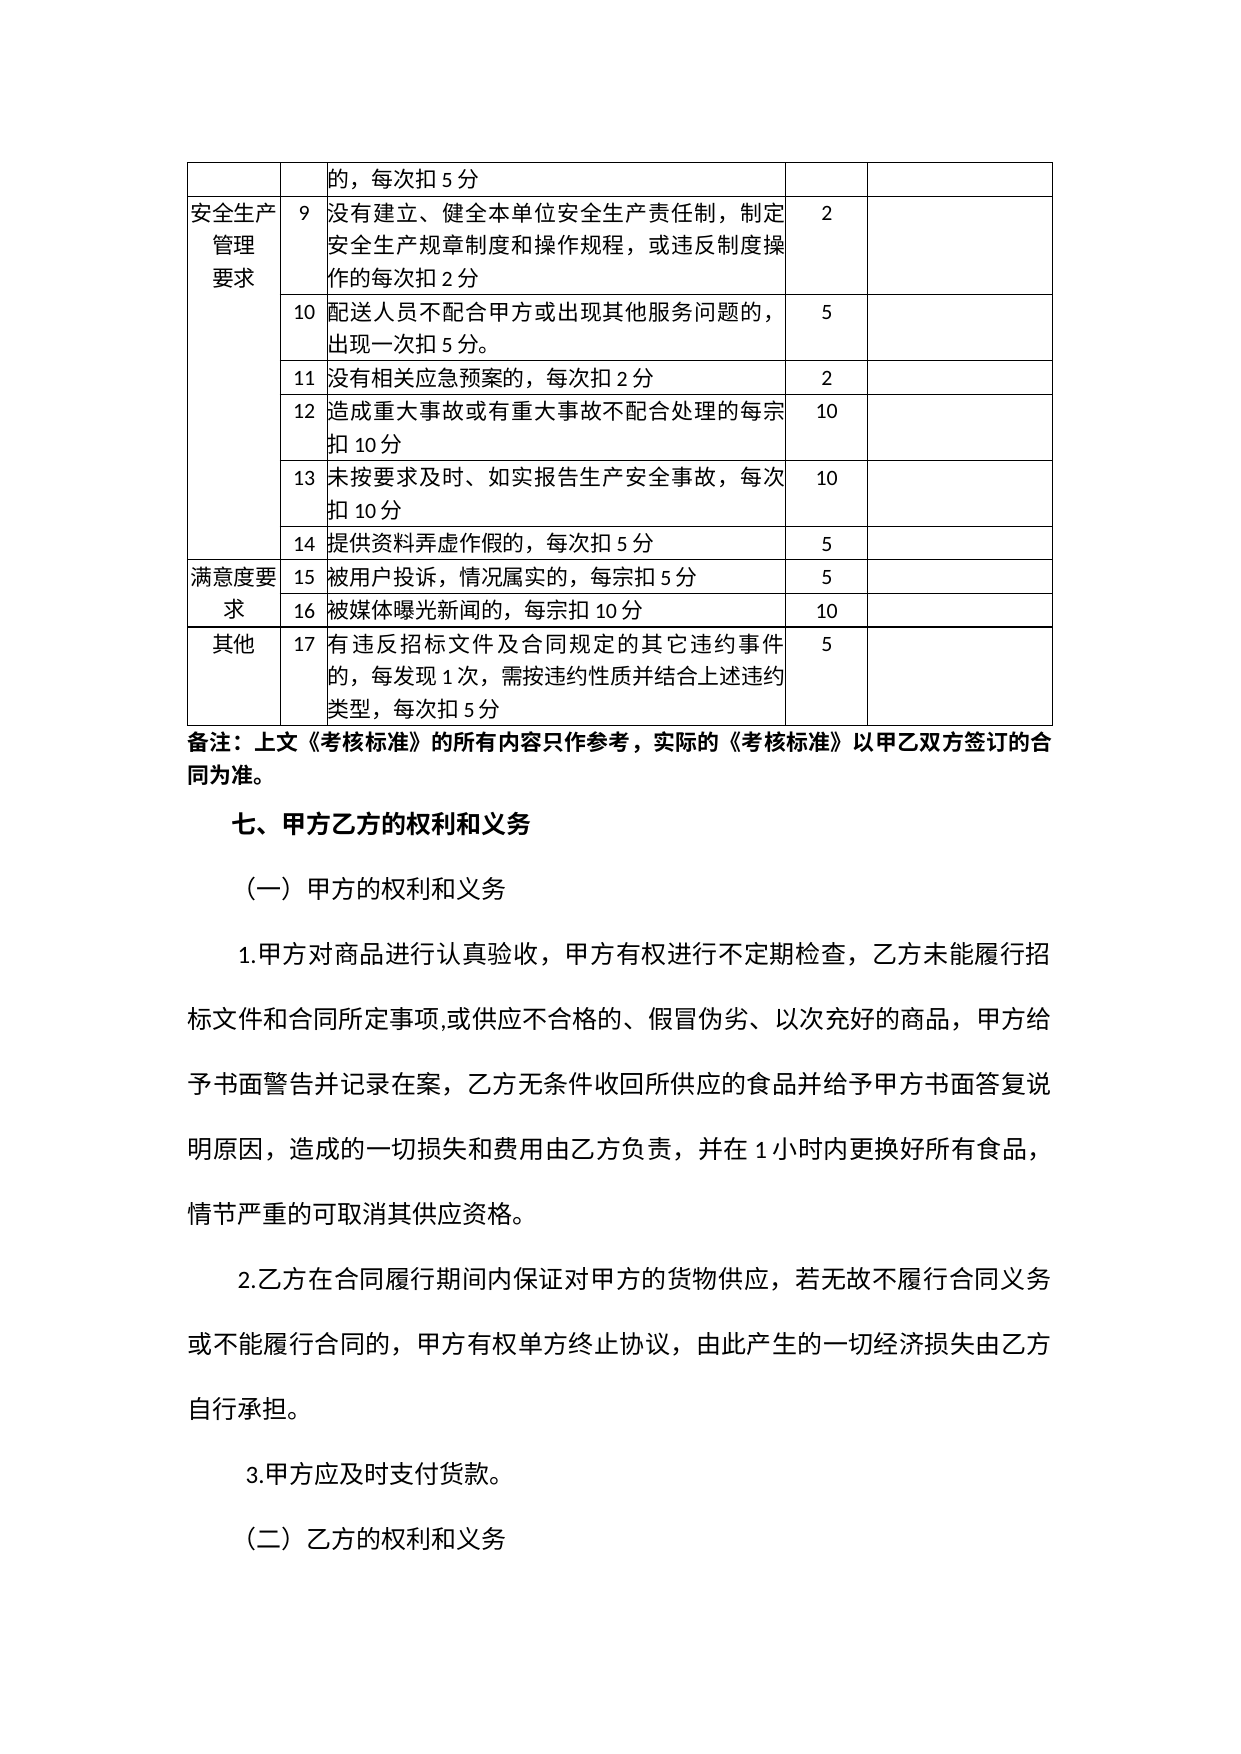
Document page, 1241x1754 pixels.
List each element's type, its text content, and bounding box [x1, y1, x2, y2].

table_cell 安全生产管理 要求 [188, 197, 280, 559]
table_cell 5 [786, 295, 867, 360]
table_cell 2 [786, 197, 867, 294]
table_cell [868, 594, 1052, 626]
text （一）甲方的权利和义务 [187, 856, 1053, 921]
table_cell 5 [786, 560, 867, 593]
table_cell 其他 [188, 628, 280, 725]
table_cell [868, 461, 1052, 526]
text 备注：上文《考核标准》的所有内容只作参考，实际的《考核标准》以甲乙双方签订的合同为准。 [187, 726, 1053, 791]
table_cell [868, 295, 1052, 360]
table_cell 提供资料弄虚作假的，每次扣5分 [328, 527, 785, 559]
table_cell 被媒体曝光新闻的，每宗扣10分 [328, 594, 785, 626]
table_cell [868, 361, 1052, 394]
table_cell 10 [786, 395, 867, 460]
table_cell [868, 628, 1052, 725]
table_cell [868, 197, 1052, 294]
text 2.乙方在合同履行期间内保证对甲方的货物供应，若无故不履行合同义务或不能履行合同的，甲方有权单方终止协议，由此产生的一切经济损失由乙方自行承担。 [187, 1246, 1053, 1441]
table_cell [328, 163, 785, 196]
table_cell 5 [786, 163, 867, 196]
table_cell 没有建立、健全本单位安全生产责任制，制定安全生产规章制度和操作规程，或违反制度操作的每次扣2分 [328, 197, 785, 294]
table_cell 9 [281, 197, 327, 294]
table_cell 配送人员不配合甲方或出现其他服务问题的，出现一次扣5分。 [328, 295, 785, 360]
table_cell [868, 395, 1052, 460]
table_cell [868, 163, 1052, 196]
table_cell 未按要求及时、如实报告生产安全事故，每次扣10分 [328, 461, 785, 526]
text 七、甲方乙方的权利和义务 [187, 791, 1053, 856]
text 3.甲方应及时支付货款。 [187, 1441, 1053, 1506]
table_cell 2 [786, 361, 867, 394]
table_cell 有违反招标文件及合同规定的其它违约事件的，每发现1次，需按违约性质并结合上述违约类型，每次扣5分 [328, 628, 785, 725]
table_cell 10 [786, 461, 867, 526]
table_cell 11 [281, 361, 327, 394]
table_cell 造成重大事故或有重大事故不配合处理的每宗扣10分 [328, 395, 785, 460]
table_cell 被用户投诉，情况属实的，每宗扣5分 [328, 560, 785, 593]
table_cell 17 [281, 628, 327, 725]
table_cell 10 [786, 594, 867, 626]
table_cell [868, 560, 1052, 593]
table_cell 5 [786, 628, 867, 725]
table_cell [868, 527, 1052, 559]
table_cell 没有相关应急预案的，每次扣2分 [328, 361, 785, 394]
table_cell 满意度要求 [188, 560, 280, 626]
table_cell 10 [281, 295, 327, 360]
table_cell 12 [281, 395, 327, 460]
table_cell 16 [281, 594, 327, 626]
table_cell 5 [786, 527, 867, 559]
table_cell 8 [281, 163, 327, 196]
table_cell 13 [281, 461, 327, 526]
table_cell 14 [281, 527, 327, 559]
text （二）乙方的权利和义务 [187, 1506, 1053, 1571]
table_cell 15 [281, 560, 327, 593]
text 1.甲方对商品进行认真验收，甲方有权进行不定期检查，乙方未能履行招标文件和合同所定事项,或供应不合格的、假冒伪劣、以次充好的商品，甲方给予书面警告并记录在案，乙方无条件收回所供应的食品并给予甲方书面答复说明原因，造成的一切损失和费用由乙方负责，并在1小时内更换好所有食品，情节严重的可取消其供应资格。 [187, 921, 1053, 1246]
